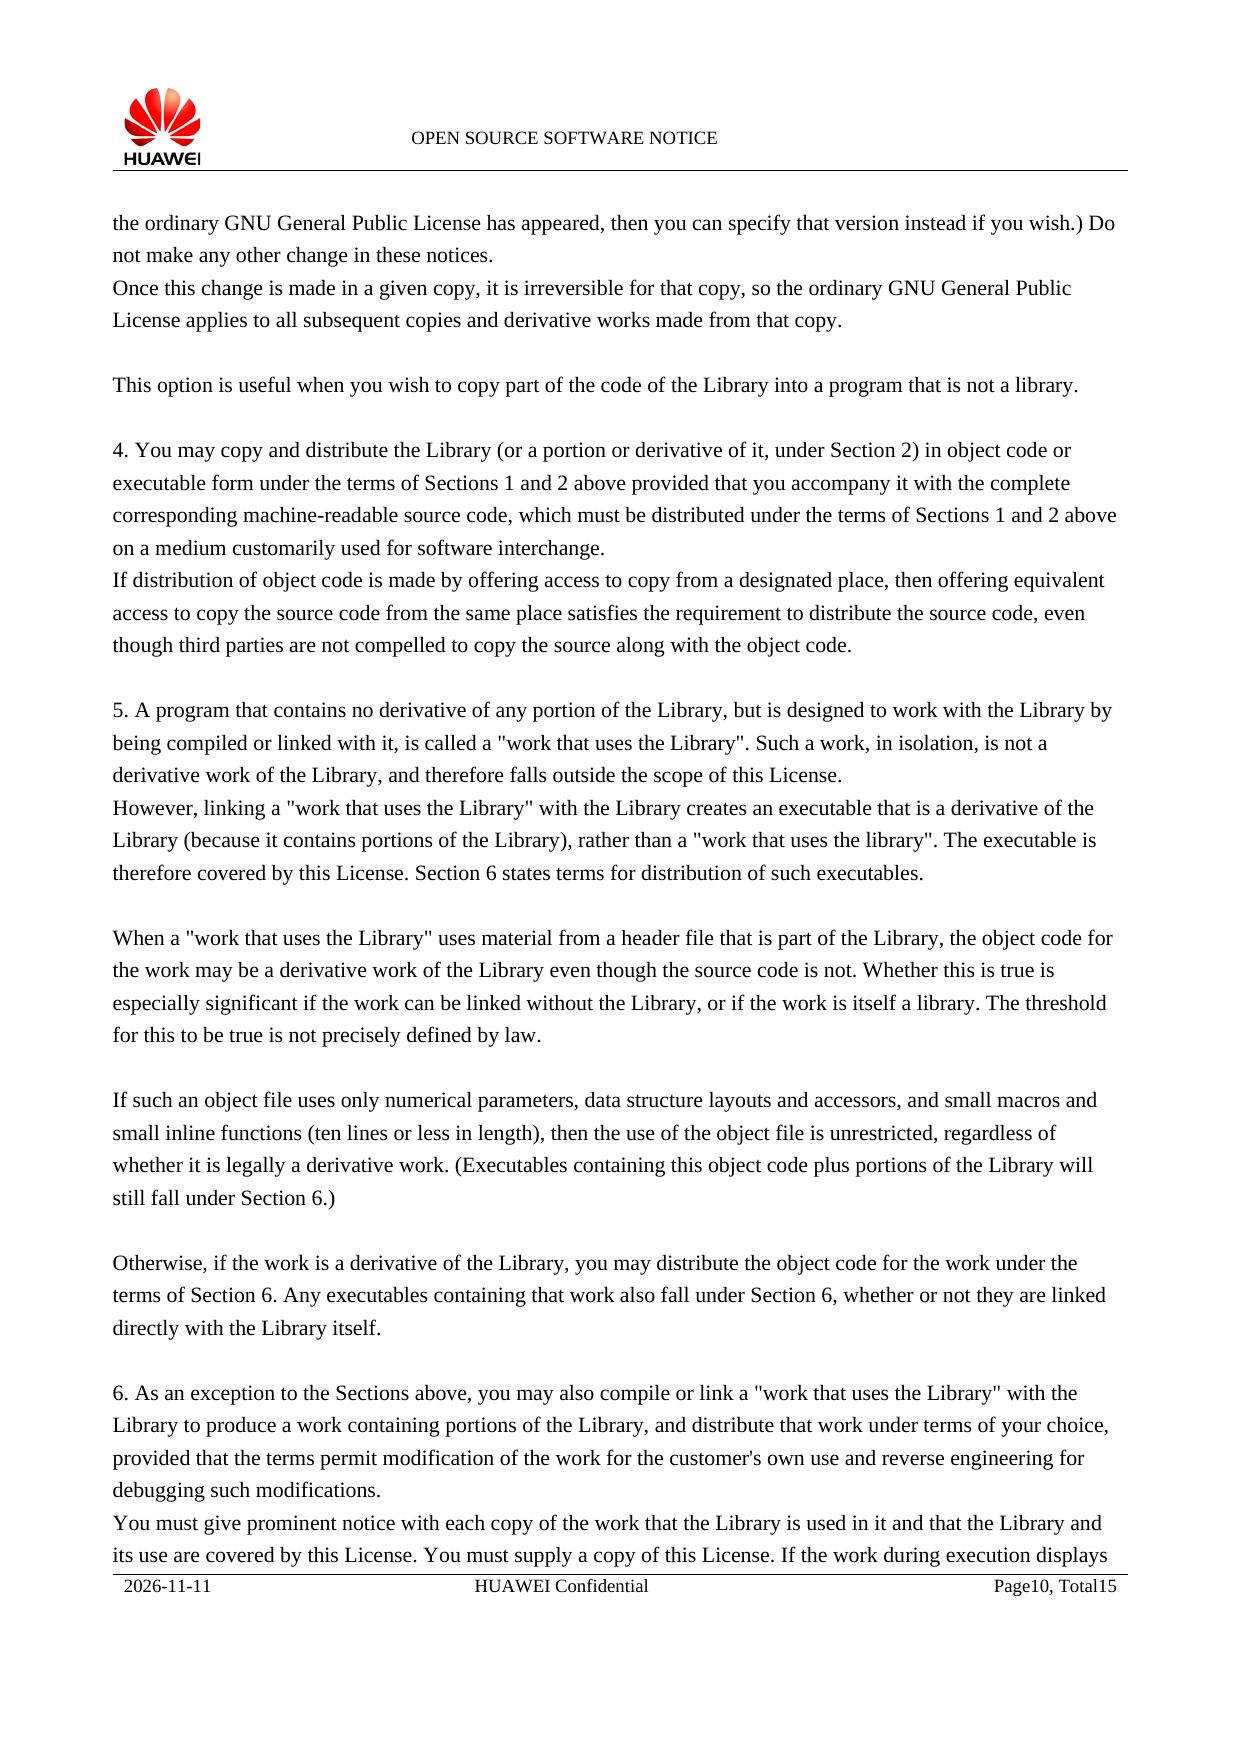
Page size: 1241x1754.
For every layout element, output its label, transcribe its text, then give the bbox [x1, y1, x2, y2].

picture [124, 88, 201, 165]
